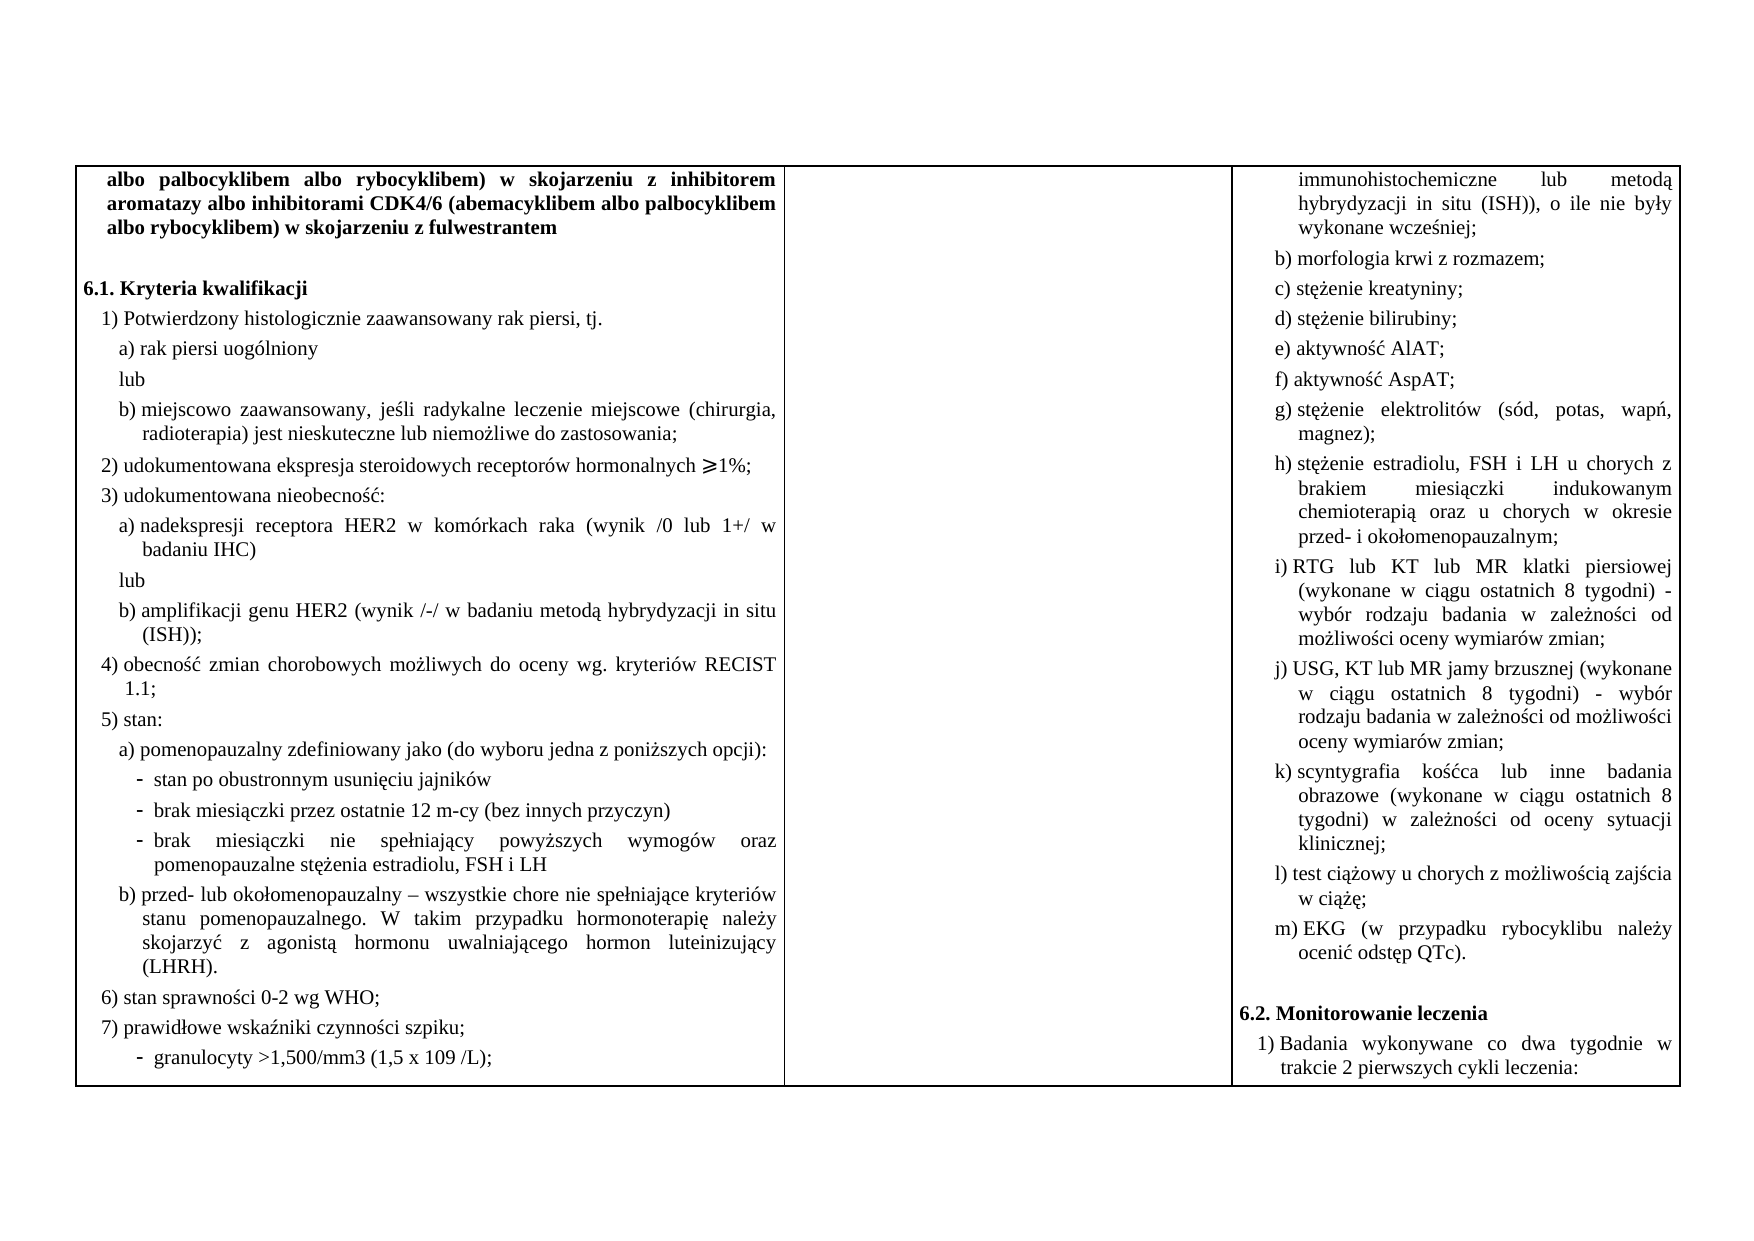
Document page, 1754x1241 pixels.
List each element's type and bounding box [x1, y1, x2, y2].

table_cell [77, 167, 784, 1085]
table_cell [1233, 167, 1679, 1085]
table_cell [785, 167, 1231, 1085]
